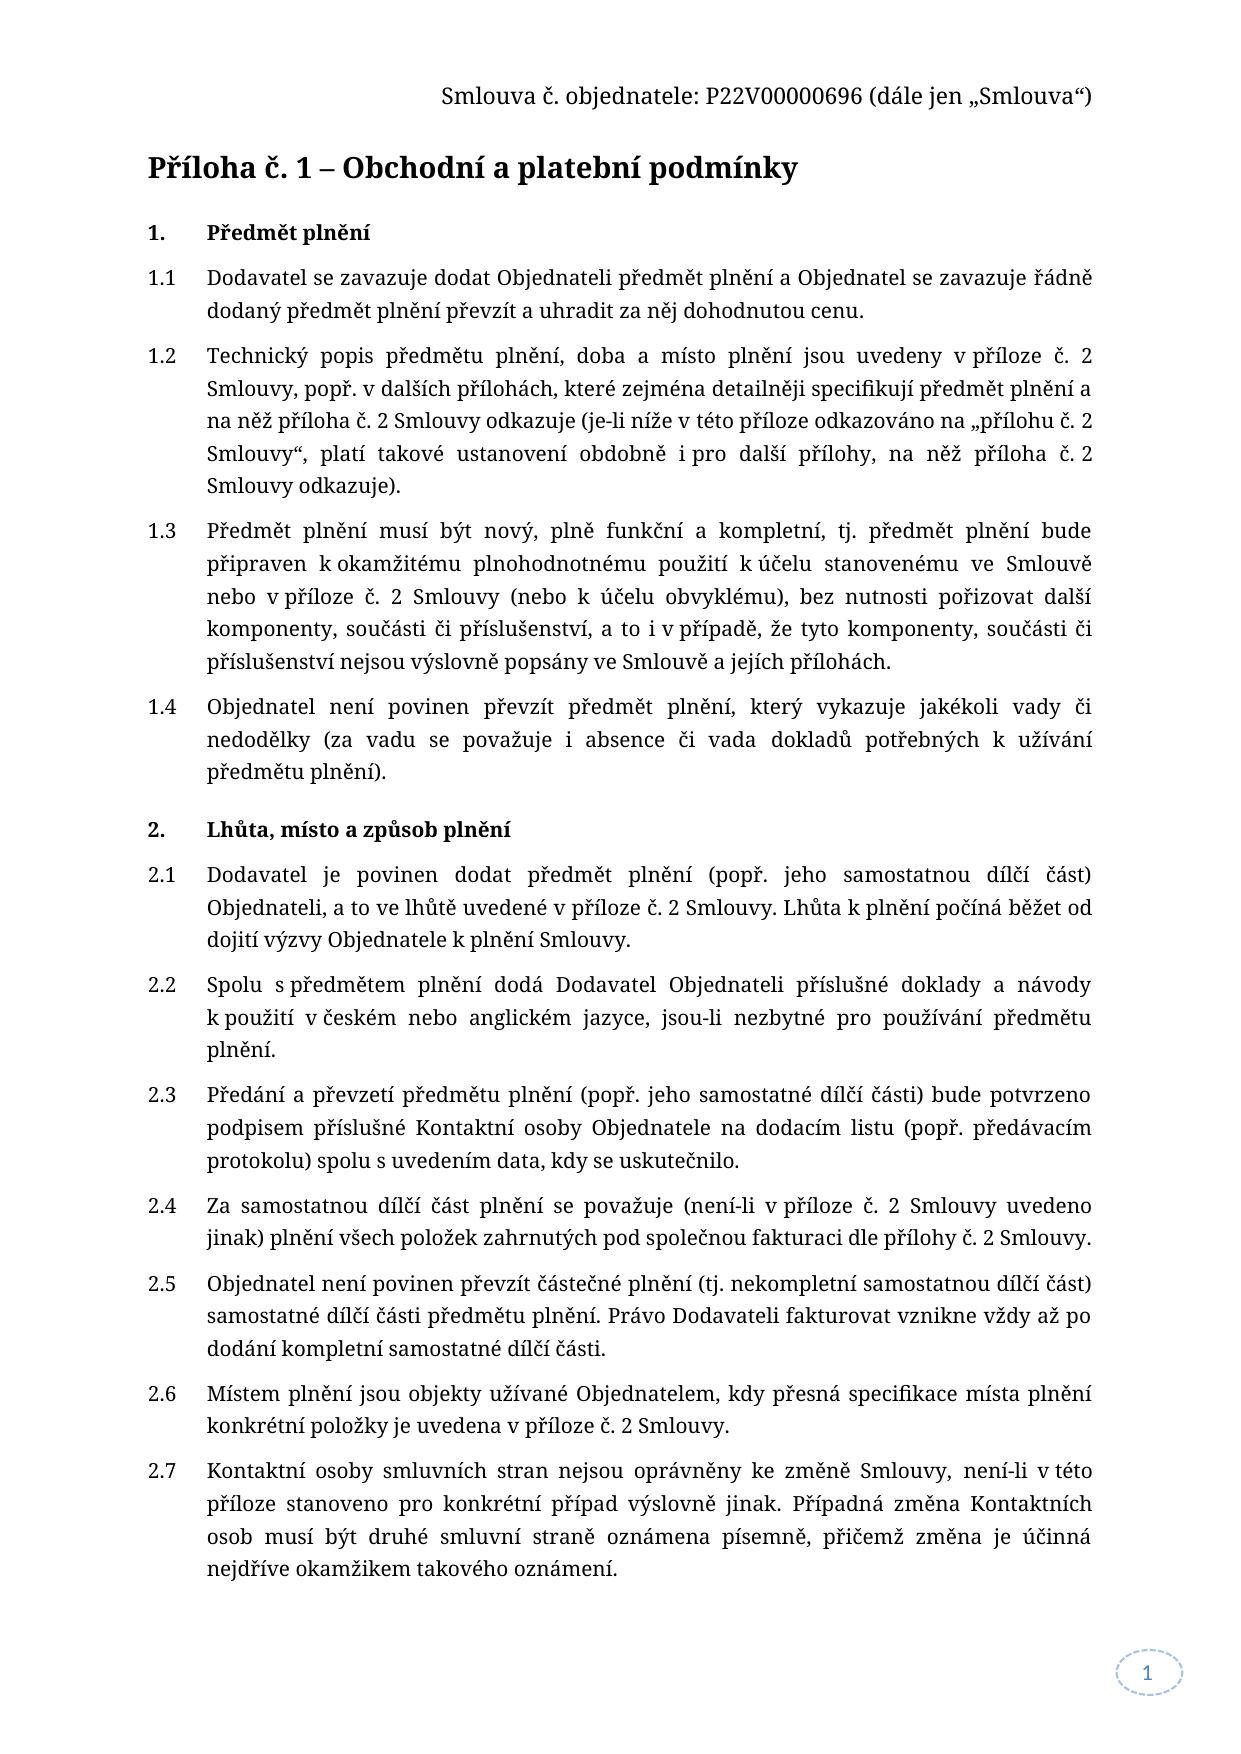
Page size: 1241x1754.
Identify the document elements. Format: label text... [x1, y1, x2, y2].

list Objednatel není povinen převzít předmět plnění, který vykazuje jakékoli vady či nedodělky (za vadu se považuje i absence či vada dokladů potřebných k užívání předmětu plnění). [148, 692, 1093, 786]
list Předmět plnění [148, 218, 1093, 247]
list Za samostatnou dílčí část plnění se považuje (není-li v příloze č. 2 Smlouvy uvedeno jinak) plnění všech položek zahrnutých pod společnou fakturaci dle přílohy č. 2 Smlouvy. [148, 1191, 1093, 1252]
list Dodavatel je povinen dodat předmět plnění (popř. jeho samostatnou dílčí část) Objednateli, a to ve lhůtě uvedené v příloze č. 2 Smlouvy. Lhůta k plnění počíná běžet od dojití výzvy Objednatele k plnění Smlouvy. [148, 860, 1093, 954]
list Objednatel není povinen převzít částečné plnění (tj. nekompletní samostatnou dílčí část) samostatné dílčí části předmětu plnění. Právo Dodavateli fakturovat vznikne vždy až po dodání kompletní samostatné dílčí části. [148, 1269, 1093, 1362]
text Příloha č. 1 – Obchodní a platební podmínky [148, 148, 1093, 187]
list Technický popis předmětu plnění, doba a místo plnění jsou uvedeny v příloze č. 2 Smlouvy, popř. v dalších přílohách, které zejména detailněji specifikují předmět plnění a na něž příloha č. 2 Smlouvy odkazuje (je-li níže v této příloze odkazováno na „přílohu č. 2 Smlouvy“, platí takové ustanovení obdobně i pro další přílohy, na něž příloha č. 2 Smlouvy odkazuje). [148, 341, 1093, 500]
list Spolu s předmětem plnění dodá Dodavatel Objednateli příslušné doklady a návody k použití v českém nebo anglickém jazyce, jsou-li nezbytné pro používání předmětu plnění. [148, 970, 1093, 1064]
list Lhůta, místo a způsob plnění [148, 815, 1093, 843]
list Dodavatel se zavazuje dodat Objednateli předmět plnění a Objednatel se zavazuje řádně dodaný předmět plnění převzít a uhradit za něj dohodnutou cenu. [148, 263, 1093, 324]
list Předání a převzetí předmětu plnění (popř. jeho samostatné dílčí části) bude potvrzeno podpisem příslušné Kontaktní osoby Objednatele na dodacím listu (popř. předávacím protokolu) spolu s uvedením data, kdy se uskutečnilo. [148, 1081, 1093, 1174]
list Předmět plnění musí být nový, plně funkční a kompletní, tj. předmět plnění bude připraven k okamžitému plnohodnotnému použití k účelu stanovenému ve Smlouvě nebo v příloze č. 2 Smlouvy (nebo k účelu obvyklému), bez nutnosti pořizovat další komponenty, součásti či příslušenství, a to i v případě, že tyto komponenty, součásti či příslušenství nejsou výslovně popsány ve Smlouvě a jejích přílohách. [148, 517, 1093, 675]
list Kontaktní osoby smluvních stran nejsou oprávněny ke změně Smlouvy, není-li v této příloze stanoveno pro konkrétní případ výslovně jinak. Případná změna Kontaktních osob musí být druhé smluvní straně oznámena písemně, přičemž změna je účinná nejdříve okamžikem takového oznámení. [148, 1457, 1093, 1583]
list Místem plnění jsou objekty užívané Objednatelem, kdy přesná specifikace místa plnění konkrétní položky je uvedena v příloze č. 2 Smlouvy. [148, 1379, 1093, 1440]
